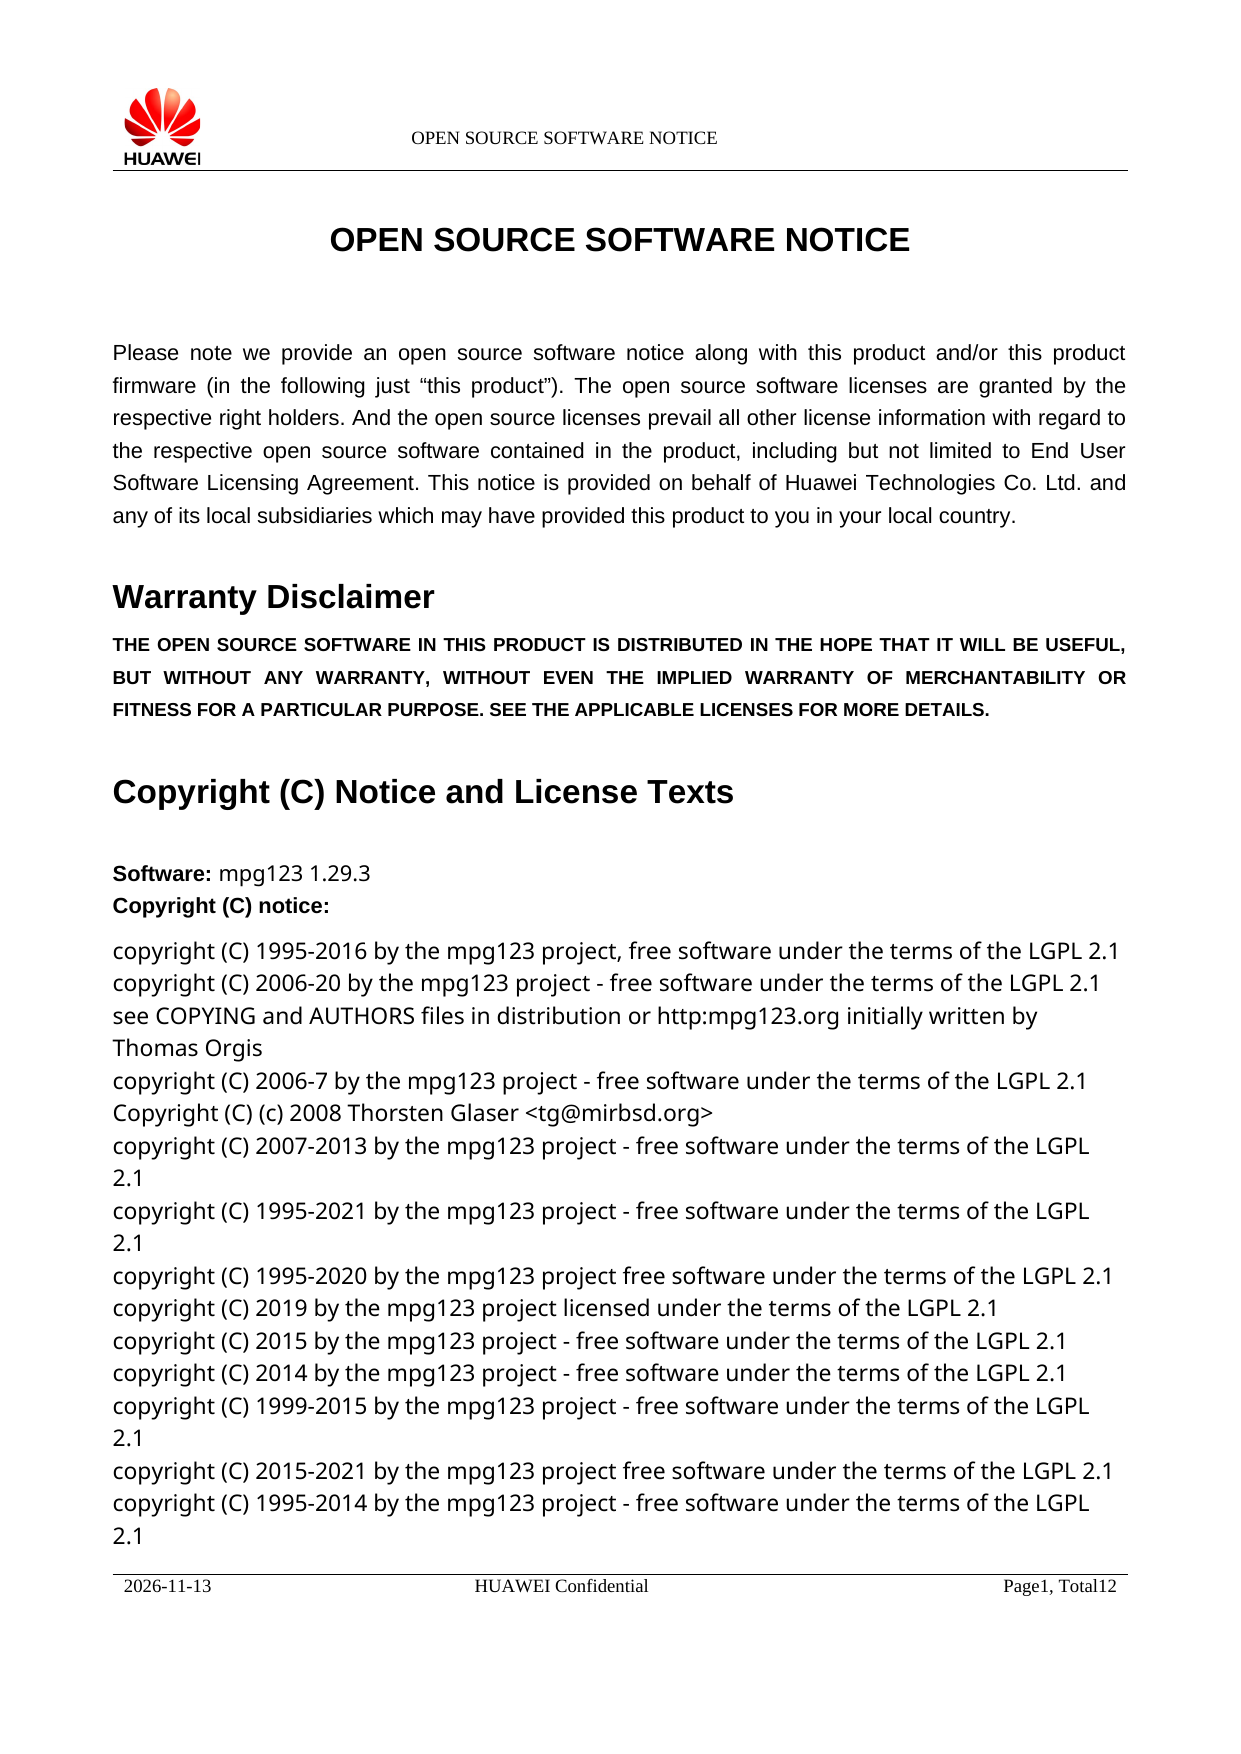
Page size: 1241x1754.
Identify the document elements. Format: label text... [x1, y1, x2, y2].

title Software: mpg123 1.29.3 [112, 856, 1128, 889]
text Copyright (C) notice: [112, 889, 1128, 921]
text Please note we provide an open source software notice along with this product and/or this product firmware (in the following just “this product”). The open source software licenses are granted by the respective right holders. And the open source licenses prevail all other license information with regard to the respective open source software contained in the product, including but not limited to End User Software Licensing Agreement. This notice is provided on behalf of Huawei Technologies Co. Ltd. and any of its local subsidiaries which may have provided this product to you in your local country. [112, 336, 1128, 531]
text The open source software in this product is distributed in the hope that it will be useful, but WITHOUT ANY WARRANTY, without even the implied warranty of MERCHANTABILITY or FITNESS FOR A PARTICULAR PURPOSE. See the applicable licenses for more details. [112, 629, 1128, 726]
text OPEN SOURCE SOFTWARE NOTICE [112, 206, 1128, 271]
text Copyright (C) Notice and License Texts [112, 759, 1128, 824]
picture [124, 88, 201, 165]
text Warranty Disclaimer [112, 564, 1128, 629]
